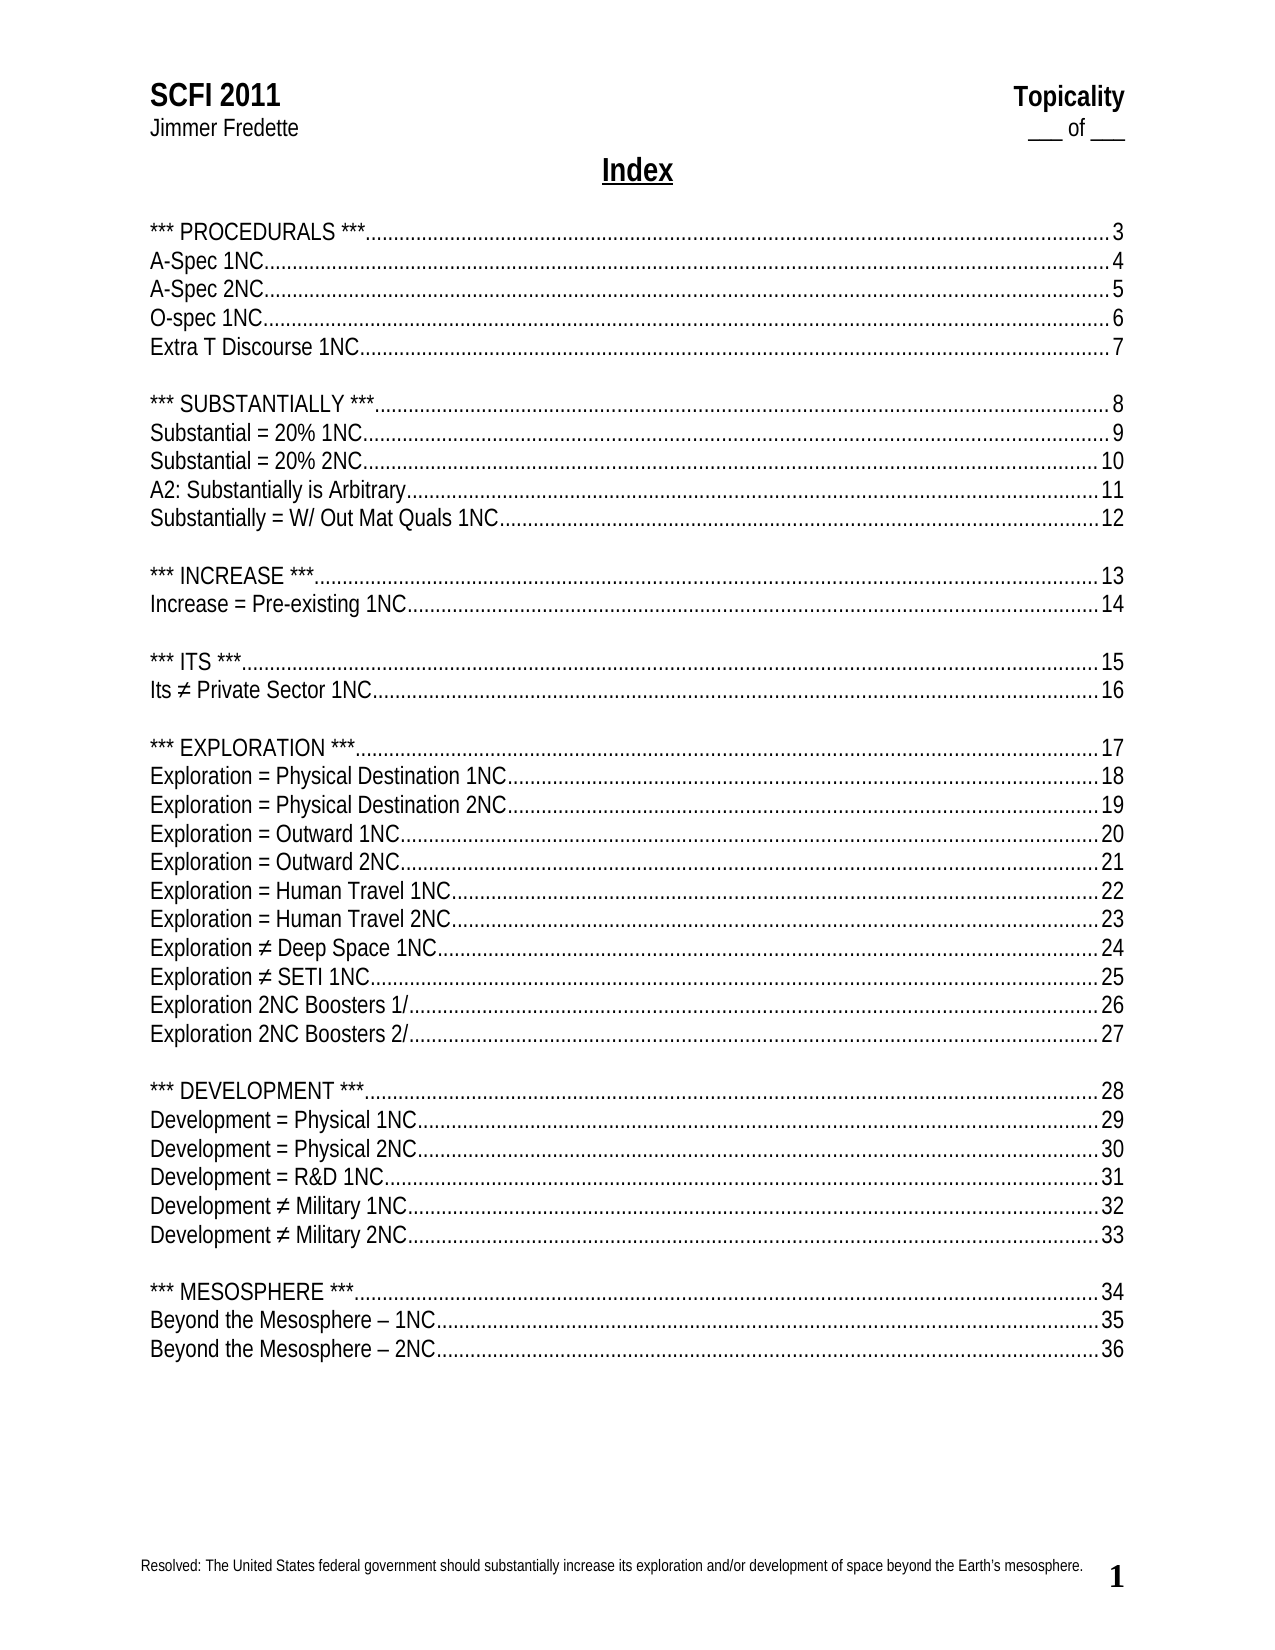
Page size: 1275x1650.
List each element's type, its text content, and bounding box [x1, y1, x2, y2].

text Index [150, 150, 1125, 188]
text *** SUBSTANTIALLY *** 8 [150, 389, 1125, 417]
text Increase = Pre-existing 1NC 14 [150, 589, 1125, 618]
text Exploration = Physical Destination 1NC 18 [150, 761, 1125, 790]
text Development ≠ Military 1NC 32 [150, 1191, 1125, 1219]
text *** INCREASE *** 13 [150, 561, 1125, 589]
text Beyond the Mesosphere – 1NC 35 [150, 1306, 1125, 1334]
text Development = R&D 1NC 31 [150, 1162, 1125, 1191]
text A2: Substantially is Arbitrary 11 [150, 475, 1125, 503]
text *** DEVELOPMENT *** 28 [150, 1076, 1125, 1105]
text Substantial = 20% 1NC 9 [150, 417, 1125, 446]
text Its ≠ Private Sector 1NC 16 [150, 675, 1125, 704]
text Development = Physical 2NC 30 [150, 1134, 1125, 1162]
text *** PROCEDURALS *** 3 [150, 217, 1125, 246]
text Substantially = W/ Out Mat Quals 1NC 12 [150, 503, 1125, 532]
text Substantial = 20% 2NC 10 [150, 446, 1125, 475]
text Extra T Discourse 1NC 7 [150, 332, 1125, 360]
text Exploration 2NC Boosters 2/ 27 [150, 1019, 1125, 1048]
text A-Spec 1NC 4 [150, 246, 1125, 274]
text Exploration ≠ Deep Space 1NC 24 [150, 933, 1125, 962]
text Exploration = Outward 1NC 20 [150, 818, 1125, 847]
text Exploration ≠ SETI 1NC 25 [150, 962, 1125, 990]
text Exploration = Outward 2NC 21 [150, 847, 1125, 876]
text Exploration = Human Travel 1NC 22 [150, 876, 1125, 904]
text A-Spec 2NC 5 [150, 274, 1125, 303]
text Development ≠ Military 2NC 33 [150, 1219, 1125, 1248]
text Development = Physical 1NC 29 [150, 1105, 1125, 1134]
text *** ITS *** 15 [150, 647, 1125, 675]
text Exploration = Human Travel 2NC 23 [150, 904, 1125, 933]
text Beyond the Mesosphere – 2NC 36 [150, 1334, 1125, 1363]
text *** MESOSPHERE *** 34 [150, 1277, 1125, 1306]
text Exploration = Physical Destination 2NC 19 [150, 790, 1125, 818]
text *** EXPLORATION *** 17 [150, 733, 1125, 761]
text O-spec 1NC 6 [150, 303, 1125, 332]
text Exploration 2NC Boosters 1/ 26 [150, 990, 1125, 1019]
